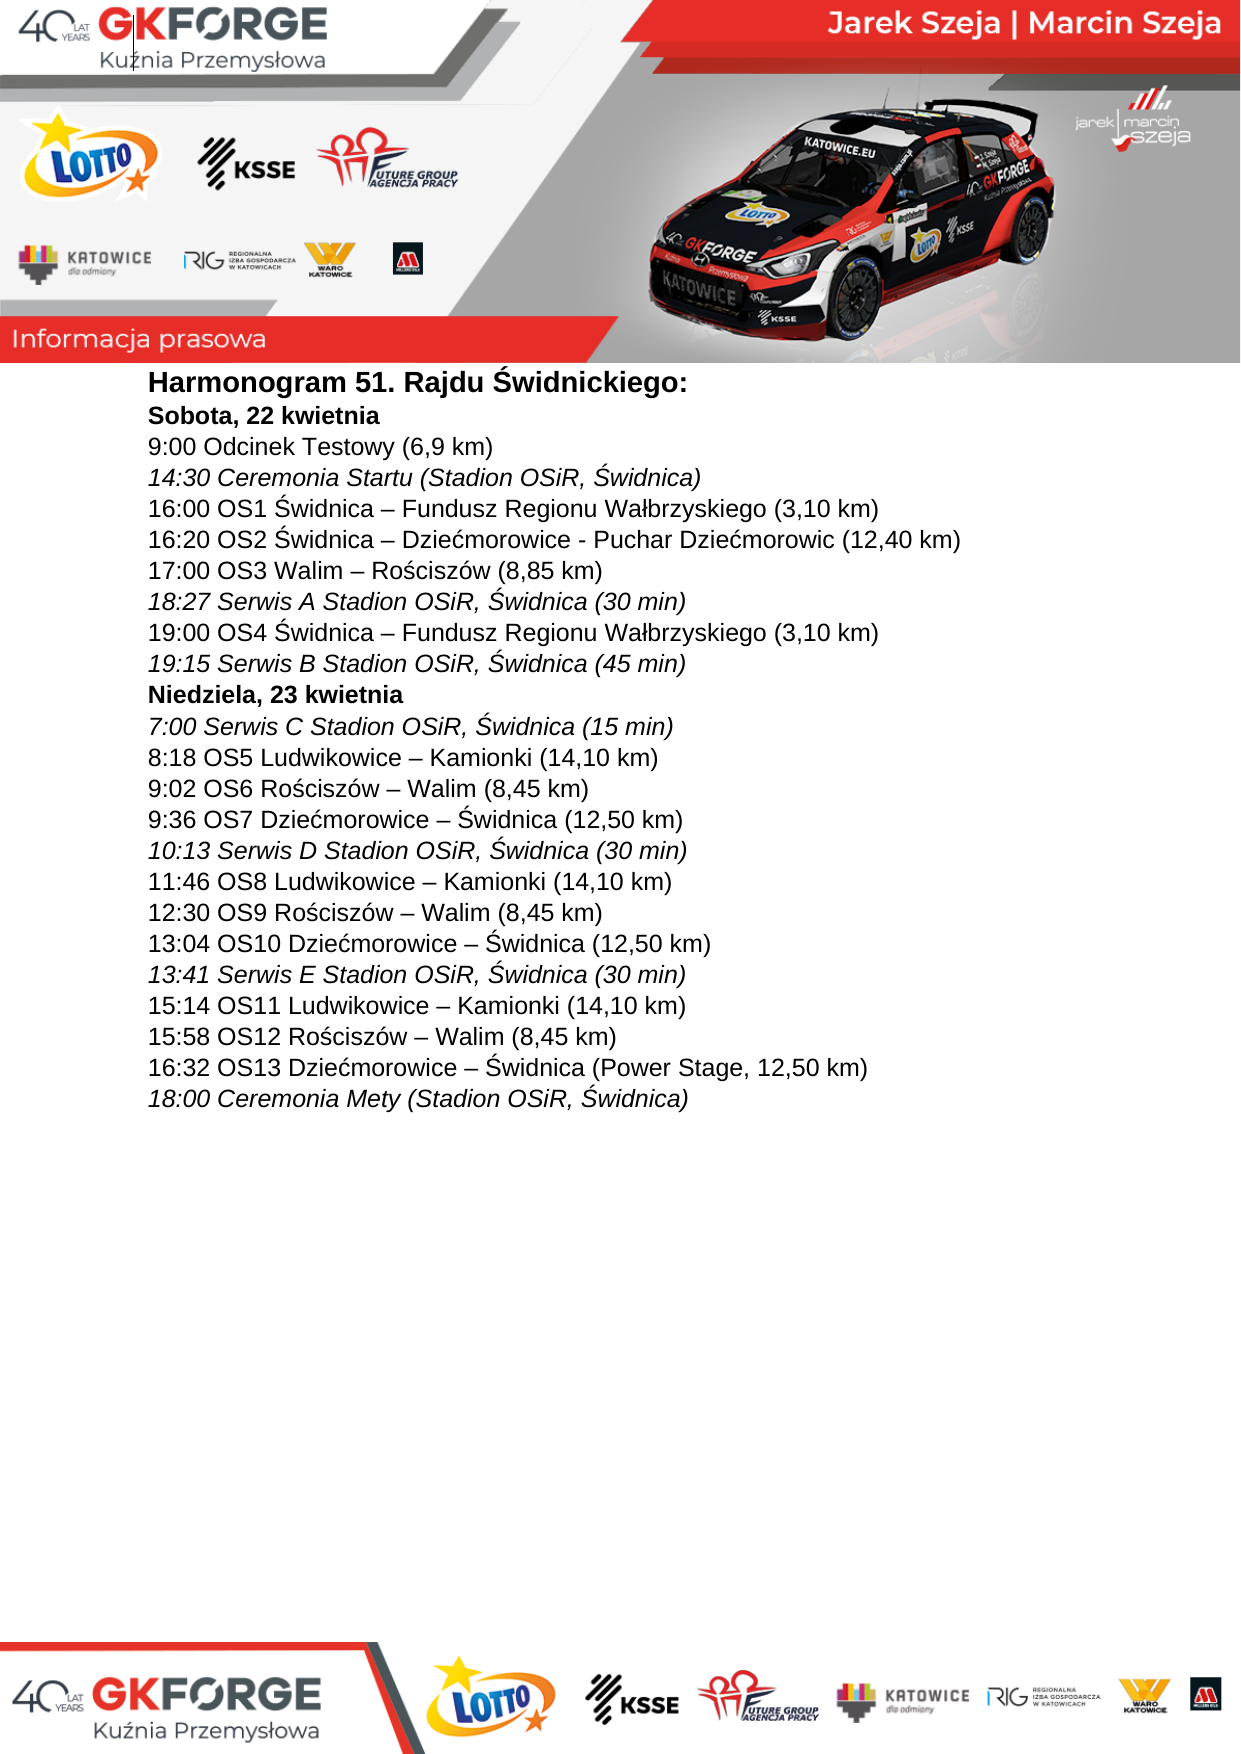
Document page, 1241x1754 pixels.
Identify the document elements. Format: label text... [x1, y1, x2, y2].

text 15:58 OS12 Rościszów – Walim (8,45 km) [148, 1022, 1093, 1051]
text 8:18 OS5 Ludwikowice – Kamionki (14,10 km) [148, 742, 1093, 771]
text Sobota, 22 kwietnia [148, 401, 1093, 430]
text 7:00 Serwis C Stadion OSiR, Świdnica (15 min) [148, 711, 1093, 740]
text 11:46 OS8 Ludwikowice – Kamionki (14,10 km) [148, 867, 1093, 895]
text 15:14 OS11 Ludwikowice – Kamionki (14,10 km) [148, 991, 1093, 1019]
text 9:36 OS7 Dziećmorowice – Świdnica (12,50 km) [148, 804, 1093, 833]
text 16:32 OS13 Dziećmorowice – Świdnica (Power Stage, 12,50 km) [148, 1053, 1093, 1082]
text 13:04 OS10 Dziećmorowice – Świdnica (12,50 km) [148, 929, 1093, 957]
text 10:13 Serwis D Stadion OSiR, Świdnica (30 min) [148, 836, 1093, 864]
text 16:20 OS2 Świdnica – Dziećmorowice - Puchar Dziećmorowic (12,40 km) [148, 525, 1093, 554]
text 19:00 OS4 Świdnica – Fundusz Regionu Wałbrzyskiego (3,10 km) [148, 618, 1093, 647]
text 19:15 Serwis B Stadion OSiR, Świdnica (45 min) [148, 649, 1093, 678]
text 9:00 Odcinek Testowy (6,9 km) [148, 432, 1093, 461]
text 13:41 Serwis E Stadion OSiR, Świdnica (30 min) [148, 960, 1093, 988]
text 18:27 Serwis A Stadion OSiR, Świdnica (30 min) [148, 587, 1093, 616]
text 16:00 OS1 Świdnica – Fundusz Regionu Wałbrzyskiego (3,10 km) [148, 494, 1093, 523]
text 12:30 OS9 Rościszów – Walim (8,45 km) [148, 898, 1093, 926]
text Harmonogram 51. Rajdu Świdnickiego: [148, 148, 1093, 398]
text Niedziela, 23 kwietnia [148, 680, 1093, 709]
text 9:02 OS6 Rościszów – Walim (8,45 km) [148, 773, 1093, 802]
text 17:00 OS3 Walim – Rościszów (8,85 km) [148, 556, 1093, 585]
picture [0, 0, 1241, 363]
text 18:00 Ceremonia Mety (Stadion OSiR, Świdnica) [148, 1084, 1093, 1113]
picture [0, 1642, 1241, 1754]
text 14:30 Ceremonia Startu (Stadion OSiR, Świdnica) [148, 463, 1093, 492]
